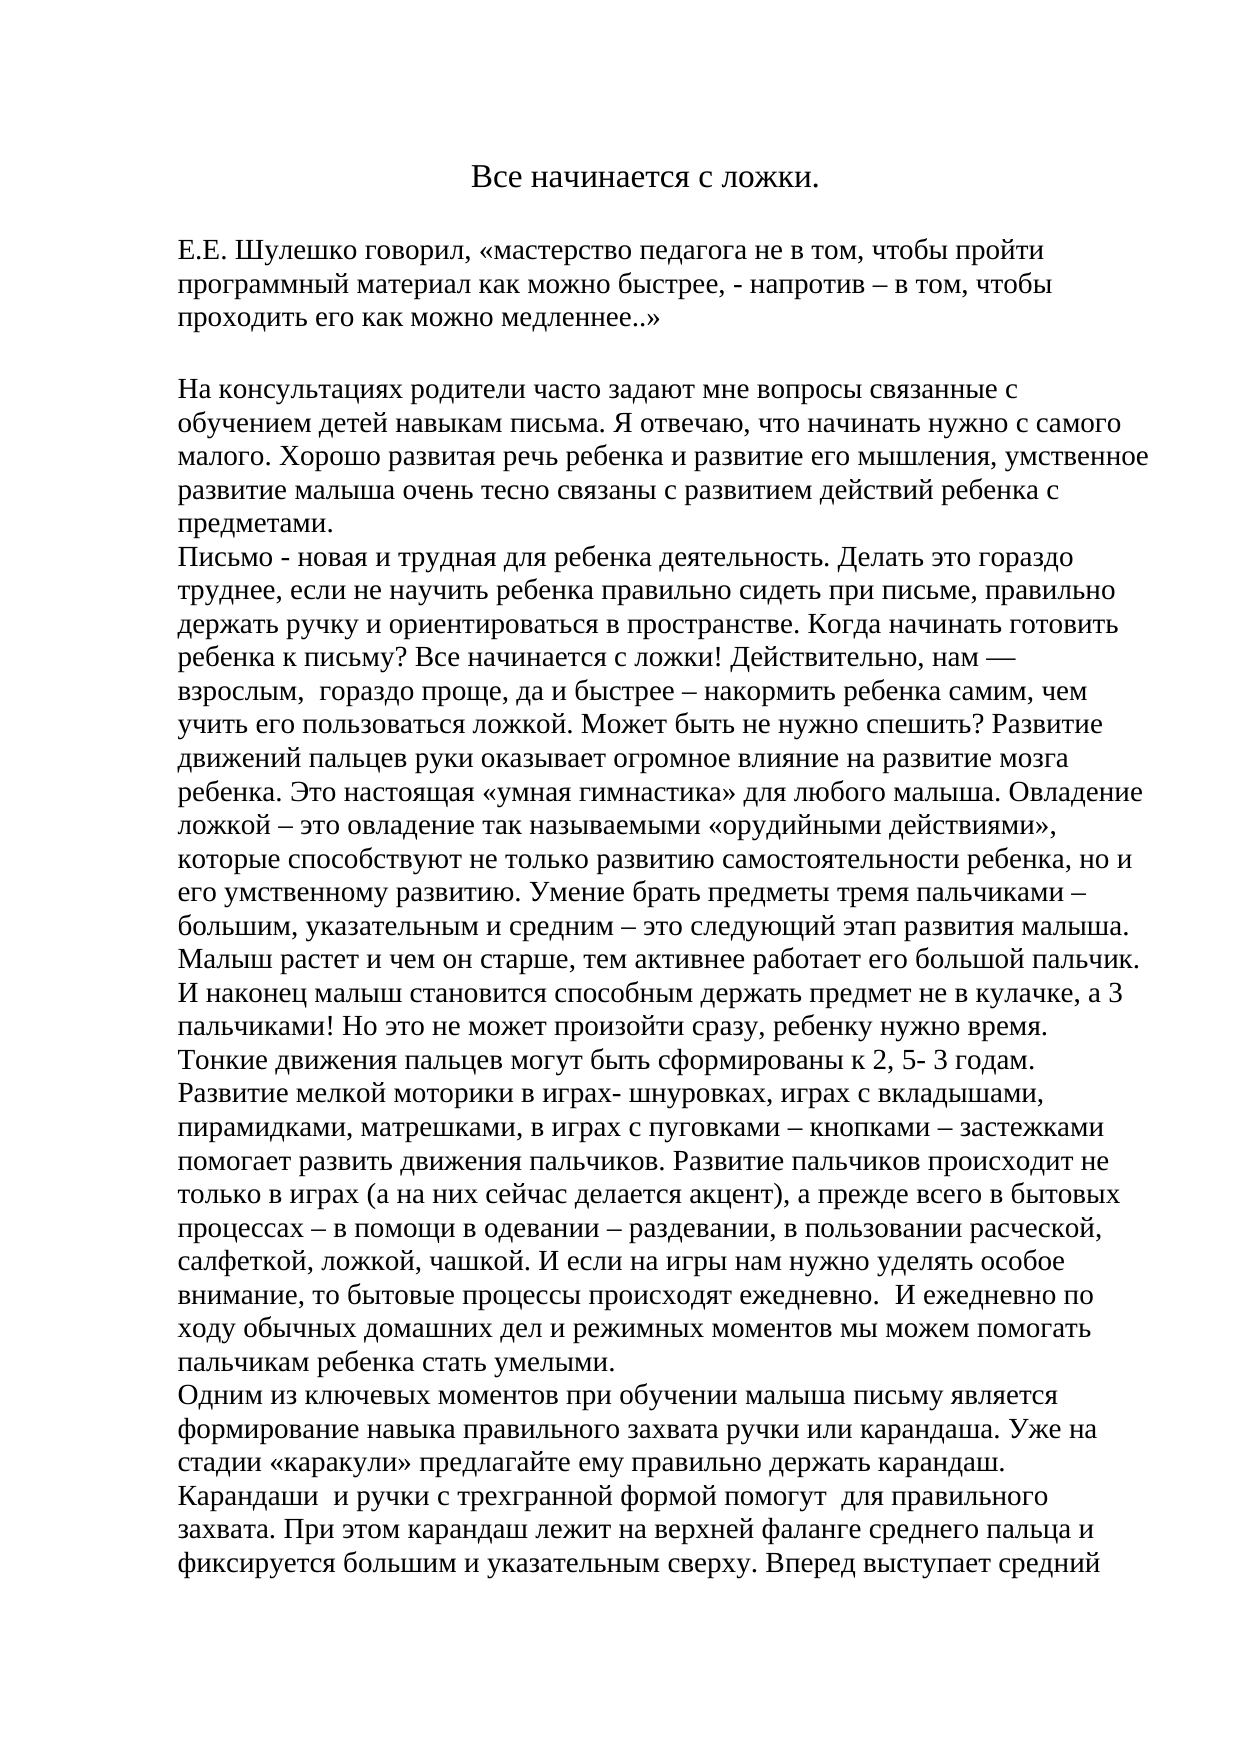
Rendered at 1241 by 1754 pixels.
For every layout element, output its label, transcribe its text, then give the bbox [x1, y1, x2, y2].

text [177, 1377, 1152, 1579]
text Е.Е. Шулешко говорил, «мастерство педагога не в том, чтобы пройти программный материал как можно быстрее, - напротив – в том, чтобы проходить его как можно медленнее..» [177, 232, 1114, 333]
text Письмо - новая и трудная для ребенка деятельность. Делать это гораздо труднее, если не научить ребенка правильно сидеть при письме, правильно держать ручку и ориентироваться в пространстве. Когда начинать готовить ребенка к письму? Все начинается с ложки! Действительно, нам — взрослым, гораздо проще, да и быстрее – накормить ребенка самим, чем учить его пользоваться ложкой. Может быть не нужно спешить? Развитие движений пальцев руки оказывает огромное влияние на развитие мозга ребенка. Это настоящая «умная гимнастика» для любого малыша. Овладение ложкой – это овладение так называемыми «орудийными действиями», которые способствуют не только развитию самостоятельности ребенка, но и его умственному развитию. Умение брать предметы тремя пальчиками – большим, указательным и средним – это следующий этап развития малыша. Малыш растет и чем он старше, тем активнее работает его большой пальчик. И наконец малыш становится способным держать предмет не в кулачке, а 3 пальчиками! Но это не может произойти сразу, ребенку нужно время. Тонкие движения пальцев могут быть сформированы к 2, 5- 3 годам. Развитие мелкой моторики в играх- шнуровках, играх с вкладышами, пирамидками, матрешками, в играх с пуговками – кнопками – застежками помогает развить движения пальчиков. Развитие пальчиков происходит не только в играх (а на них сейчас делается акцент), а прежде всего в бытовых процессах – в помощи в одевании – раздевании, в пользовании расческой, салфеткой, ложкой, чашкой. И если на игры нам нужно уделять особое внимание, то бытовые процессы происходят ежедневно. И ежедневно по ходу обычных домашних дел и режимных моментов мы можем помогать пальчикам ребенка стать умелыми. [177, 539, 1152, 1377]
text На консультациях родители часто задают мне вопросы связанные с обучением детей навыкам письма. Я отвечаю, что начинать нужно с самого малого. Хорошо развитая речь ребенка и развитие его мышления, умственное развитие малыша очень тесно связаны с развитием действий ребенка с предметами. [177, 371, 1152, 539]
text Все начинается с ложки. [177, 156, 1114, 194]
